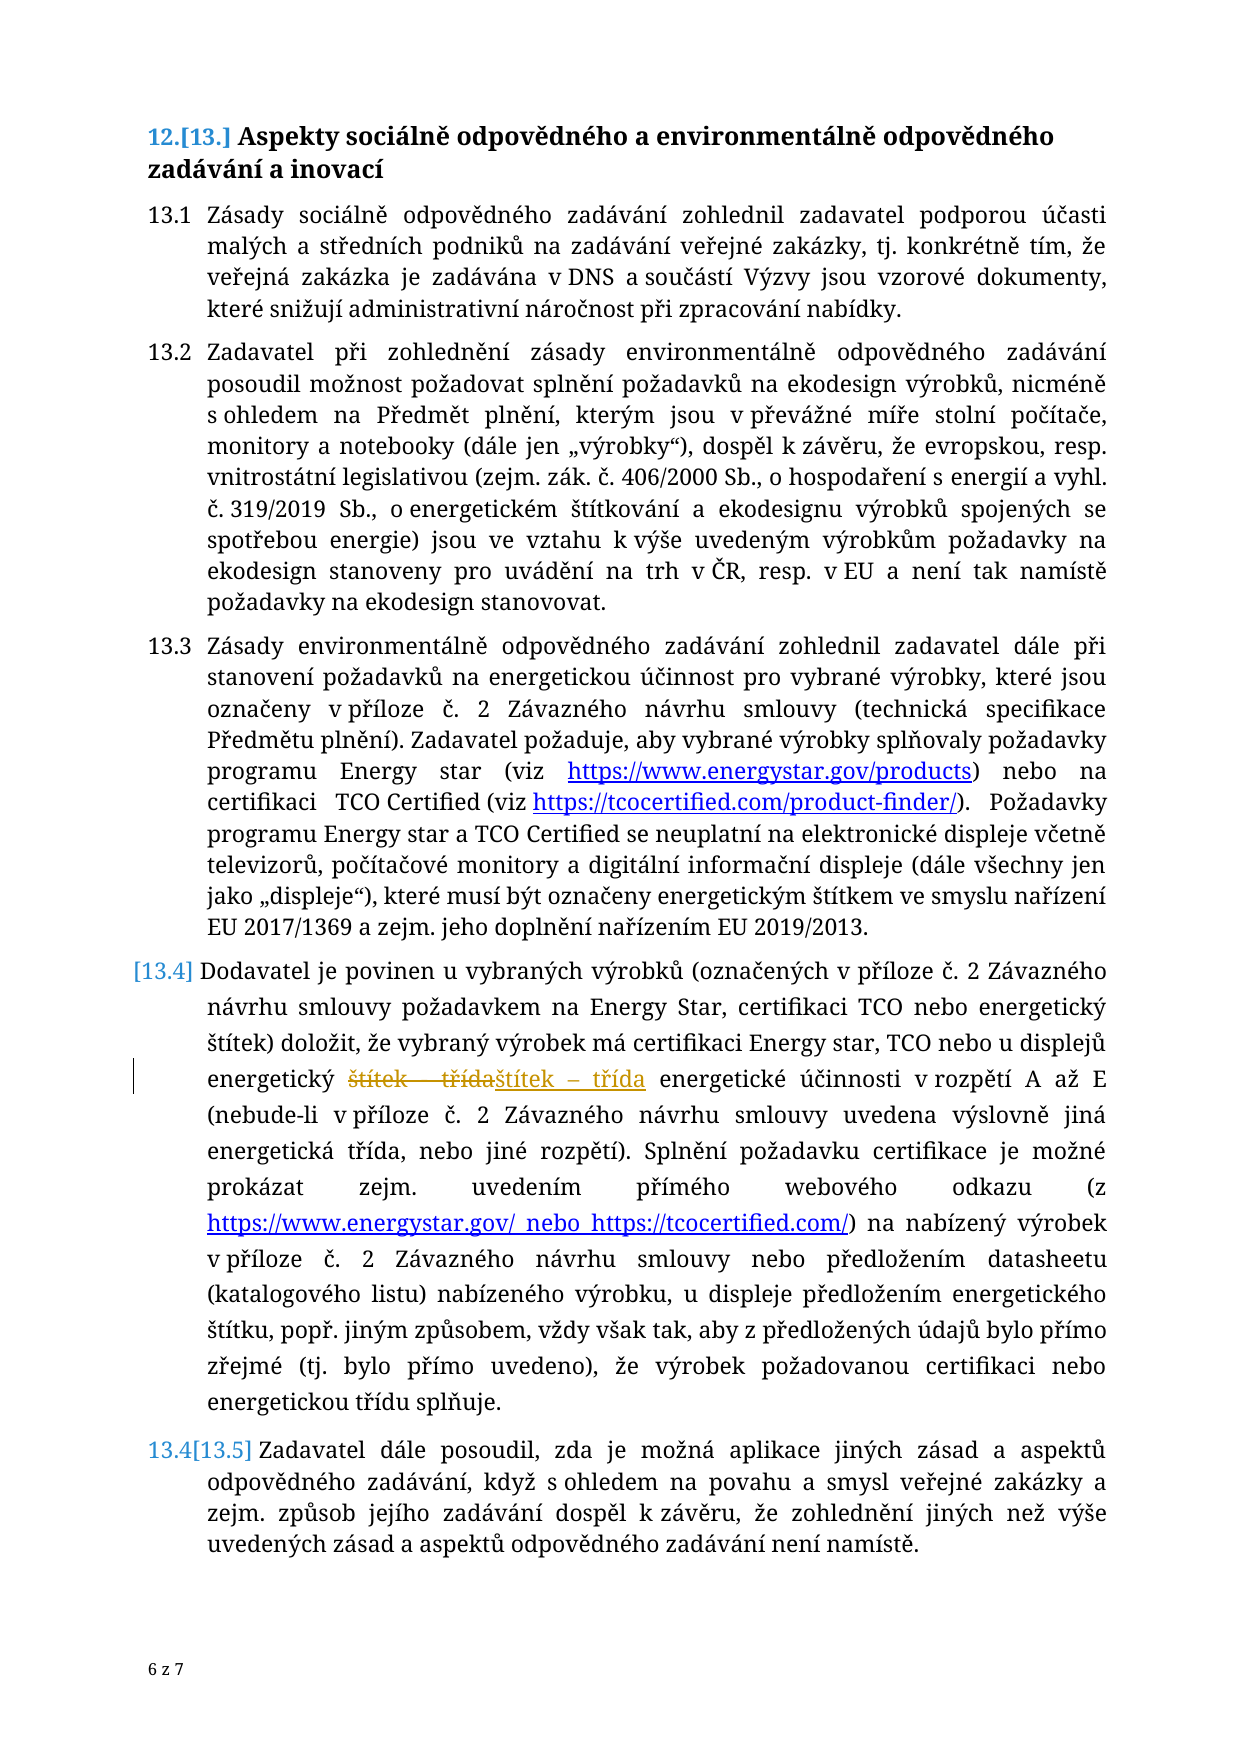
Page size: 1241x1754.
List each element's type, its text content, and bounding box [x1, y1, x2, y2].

list Zásady sociálně odpovědného zadávání zohlednil zadavatel podporou účasti malých a středních podniků na zadávání veřejné zakázky, tj. konkrétně tím, že veřejná zakázka je zadávána v DNS a součástí Výzvy jsou vzorové dokumenty, které snižují administrativní náročnost při zpracování nabídky. [148, 199, 1107, 324]
list Zadavatel při zohlednění zásady environmentálně odpovědného zadávání posoudil možnost požadovat splnění požadavků na ekodesign výrobků, nicméně s ohledem na Předmět plnění, kterým jsou v převážné míře stolní počítače, monitory a notebooky (dále jen „výrobky“), dospěl k závěru, že evropskou, resp. vnitrostátní legislativou (zejm. zák. č. 406/2000 Sb., o hospodaření s energií a vyhl. č. 319/2019 Sb., o energetickém štítkování a ekodesignu výrobků spojených se spotřebou energie) jsou ve vztahu k výše uvedeným výrobkům požadavky na ekodesign stanoveny pro uvádění na trh v ČR, resp. v EU a není tak namístě požadavky na ekodesign stanovovat. [148, 336, 1107, 617]
list Zadavatel dále posoudil, zda je možná aplikace jiných zásad a aspektů odpovědného zadávání, když s ohledem na povahu a smysl veřejné zakázky a zejm. způsob jejího zadávání dospěl k závěru, že zohlednění jiných než výše uvedených zásad a aspektů odpovědného zadávání není namístě. [148, 1434, 1107, 1559]
subtitle Aspekty sociálně odpovědného a environmentálně odpovědného zadávání a inovací [148, 118, 1107, 186]
list Zásady environmentálně odpovědného zadávání zohlednil zadavatel dále při stanovení požadavků na energetickou účinnost pro vybrané výrobky, které jsou označeny v příloze č. 2 Závazného návrhu smlouvy (technická specifikace Předmětu plnění). Zadavatel požaduje, aby vybrané výrobky splňovaly požadavky programu Energy star (viz https://www.energystar.gov/products) nebo na certifikaci TCO Certified (viz https://tcocertified.com/product-finder/). Požadavky programu Energy star a TCO Certified se neuplatní na elektronické displeje včetně televizorů, počítačové monitory a digitální informační displeje (dále všechny jen jako „displeje“), které musí být označeny energetickým štítkem ve smyslu nařízení EU 2017/1369 a zejm. jeho doplnění nařízením EU 2019/2013. [148, 630, 1107, 942]
list Dodavatel je povinen u vybraných výrobků (označených v příloze č. 2 Závazného návrhu smlouvy požadavkem na Energy Star, certifikaci TCO nebo energetický štítek) doložit, že vybraný výrobek má certifikaci Energy star, TCO nebo u displejů energetický energetické účinnosti v rozpětí A až E (nebude-li v příloze č. 2 Závazného návrhu smlouvy uvedena výslovně jiná energetická třída, nebo jiné rozpětí). Splnění požadavku certifikace je možné prokázat zejm. uvedením přímého webového odkazu (z https://www.energystar.gov/ nebo https://tcocertified.com/) na nabízený výrobek v příloze č. 2 Závazného návrhu smlouvy nebo předložením datasheetu (katalogového listu) nabízeného výrobku, u displeje předložením energetického štítku, popř. jiným způsobem, vždy však tak, aby z předložených údajů bylo přímo zřejmé (tj. bylo přímo uvedeno), že výrobek požadovanou certifikaci nebo energetickou třídu splňuje. [133, 955, 1107, 1417]
